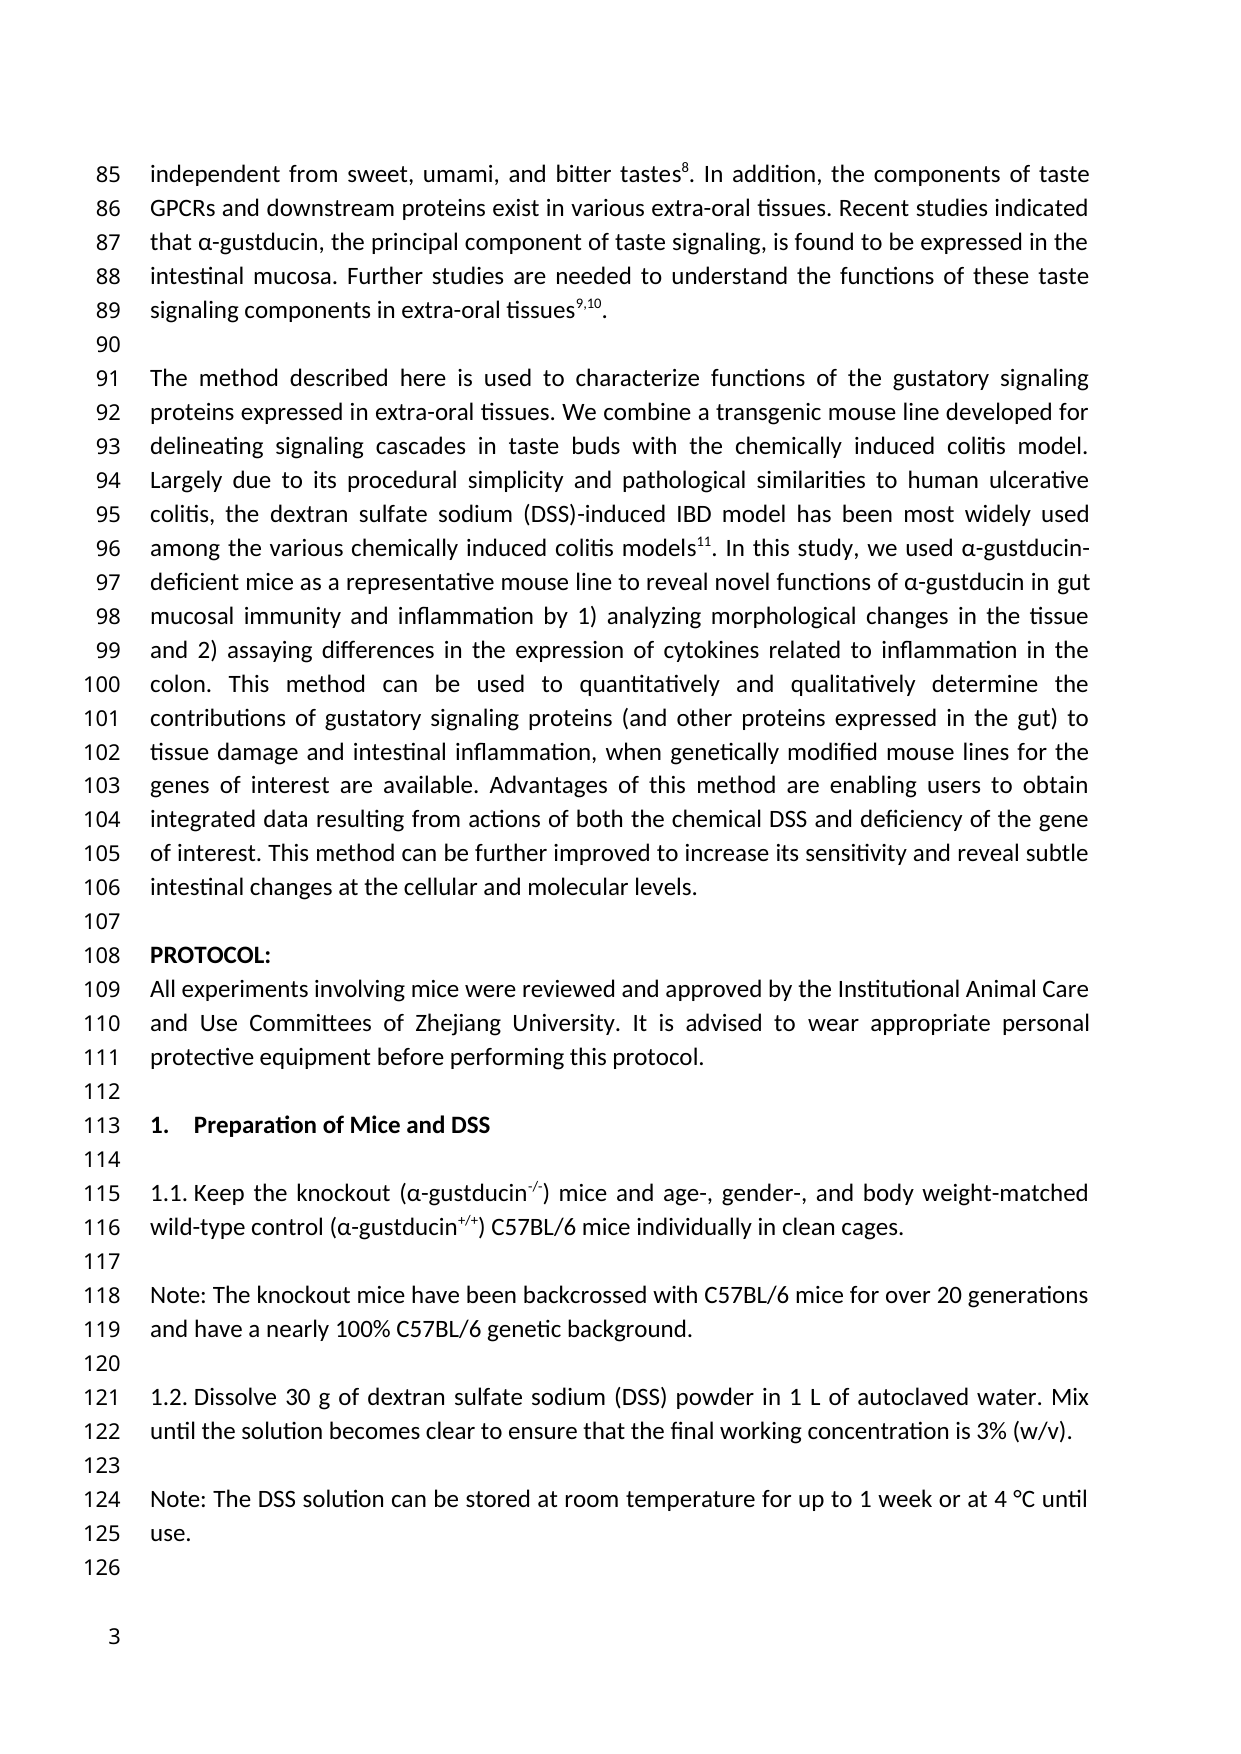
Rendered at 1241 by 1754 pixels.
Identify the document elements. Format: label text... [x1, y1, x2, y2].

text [150, 157, 1090, 326]
list Preparation of Mice and DSS [150, 1107, 1090, 1141]
list Dissolve 30 g of dextran sulfate sodium (DSS) powder in 1 L of autoclaved water. Mix until the solution becomes clear to ensure that the final working concentration is 3% (w/v). [150, 1379, 1090, 1447]
text Note: The DSS solution can be stored at room temperature for up to 1 week or at 4 °C until use. [150, 1481, 1090, 1549]
text PROTOCOL: [150, 938, 1090, 972]
list Keep the knockout (α-gustducin-/-) mice and age-, gender-, and body weight-matched wild-type control (α-gustducin+/+) C57BL/6 mice individually in clean cages. [150, 1175, 1090, 1243]
text Note: The knockout mice have been backcrossed with C57BL/6 mice for over 20 generations and have a nearly 100% C57BL/6 genetic background. [150, 1277, 1090, 1345]
text The method described here is used to characterize functions of the gustatory signaling proteins expressed in extra-oral tissues. We combine a transgenic mouse line developed for delineating signaling cascades in taste buds with the chemically induced colitis model. Largely due to its procedural simplicity and pathological similarities to human ulcerative colitis, the dextran sulfate sodium (DSS)-induced IBD model has been most widely used among the various chemically induced colitis models11. In this study, we used α-gustducin-deficient mice as a representative mouse line to reveal novel functions of α-gustducin in gut mucosal immunity and inflammation by 1) analyzing morphological changes in the tissue and 2) assaying differences in the expression of cytokines related to inflammation in the colon. This method can be used to quantitatively and qualitatively determine the contributions of gustatory signaling proteins (and other proteins expressed in the gut) to tissue damage and intestinal inflammation, when genetically modified mouse lines for the genes of interest are available. Advantages of this method are enabling users to obtain integrated data resulting from actions of both the chemical DSS and deficiency of the gene of interest. This method can be further improved to increase its sensitivity and reveal subtle intestinal changes at the cellular and molecular levels. [150, 360, 1090, 904]
text All experiments involving mice were reviewed and approved by the Institutional Animal Care and Use Committees of Zhejiang University. It is advised to wear appropriate personal protective equipment before performing this protocol. [150, 972, 1090, 1073]
